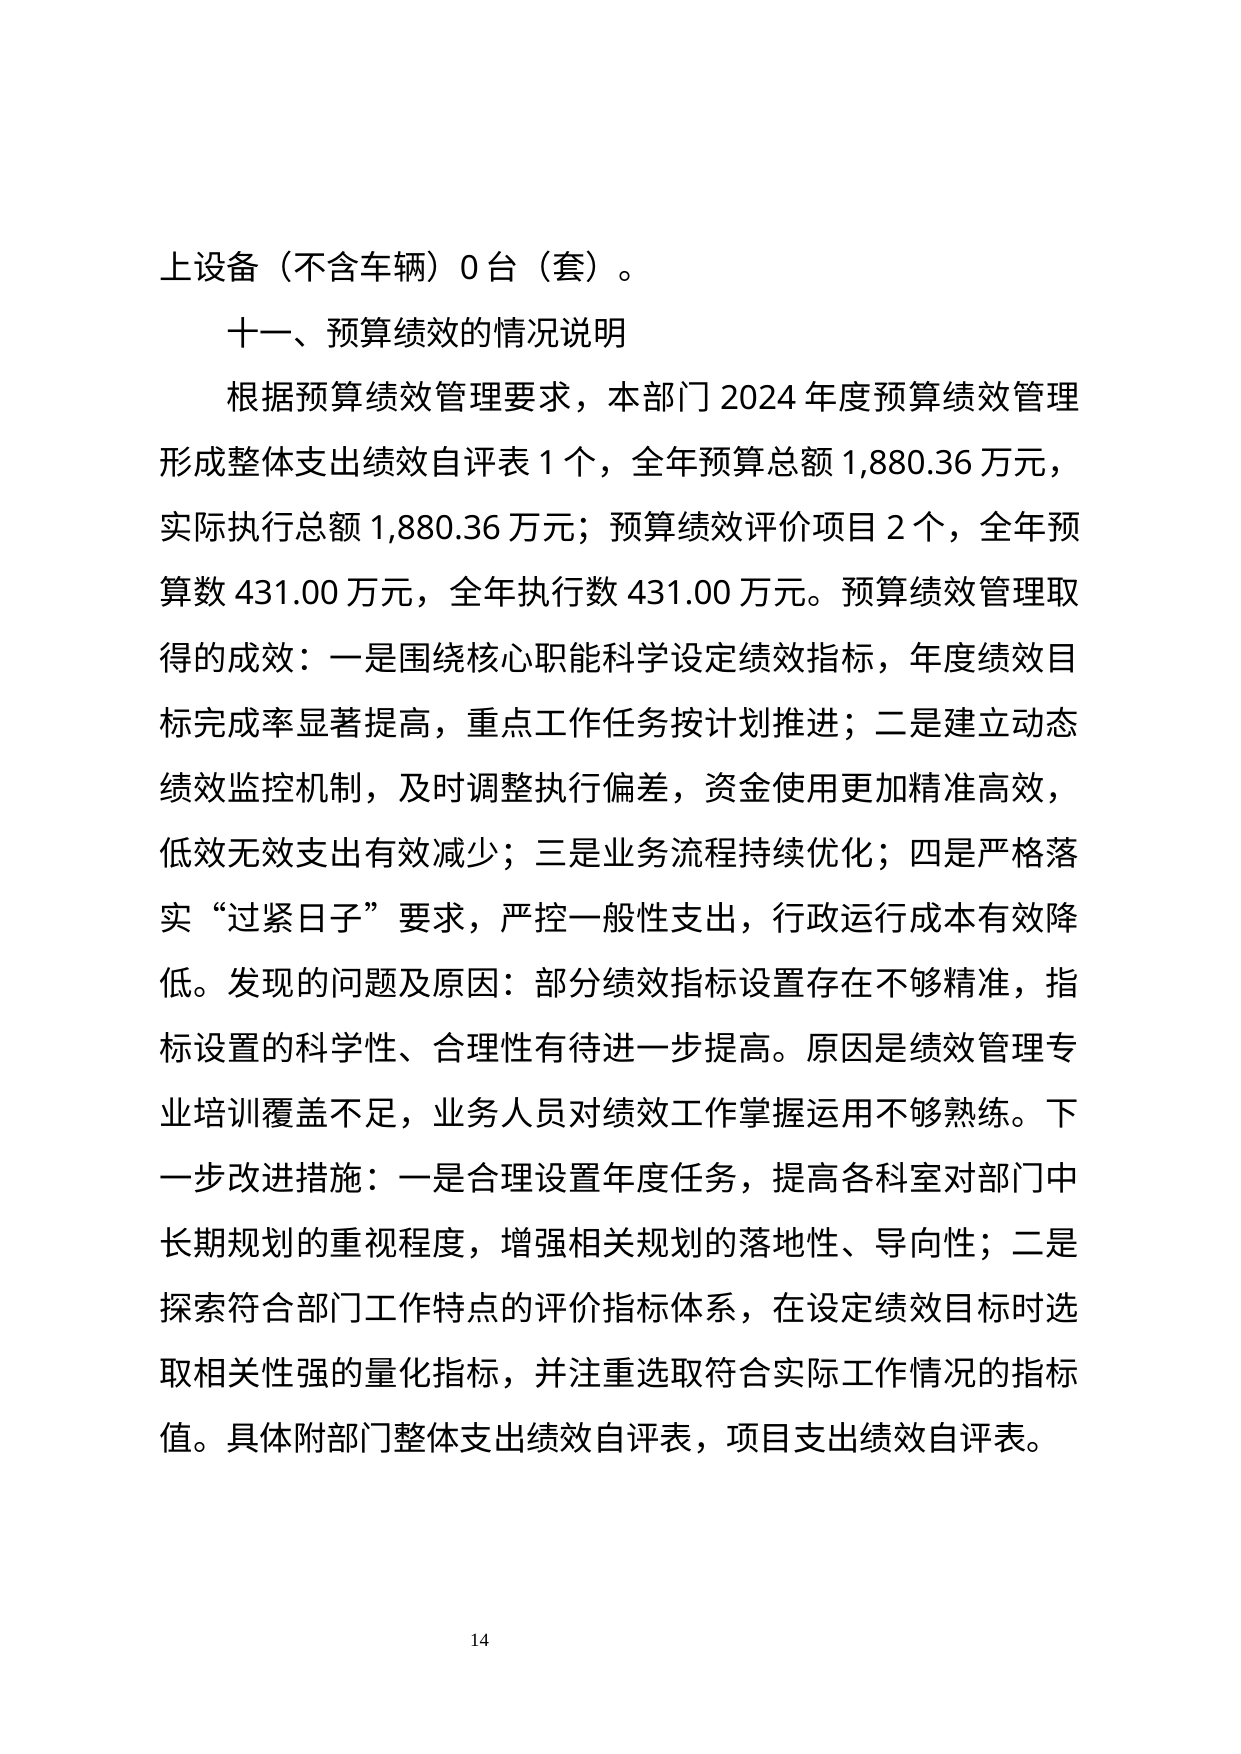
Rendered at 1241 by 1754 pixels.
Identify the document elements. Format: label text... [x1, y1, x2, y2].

text 根据预算绩效管理要求，本部门2024年度预算绩效管理形成整体支出绩效自评表1个，全年预算总额1,880.36万元，实际执行总额1,880.36万元；预算绩效评价项目2个，全年预算数431.00万元，全年执行数431.00万元。预算绩效管理取得的成效：一是围绕核心职能科学设定绩效指标，年度绩效目标完成率显著提高，重点工作任务按计划推进；二是建立动态绩效监控机制，及时调整执行偏差，资金使用更加精准高效，低效无效支出有效减少；三是业务流程持续优化；四是严格落实“过紧日子”要求，严控一般性支出，行政运行成本有效降低。发现的问题及原因：部分绩效指标设置存在不够精准，指标设置的科学性、合理性有待进一步提高。原因是绩效管理专业培训覆盖不足，业务人员对绩效工作掌握运用不够熟练。下一步改进措施：一是合理设置年度任务，提高各科室对部门中长期规划的重视程度，增强相关规划的落地性、导向性；二是探索符合部门工作特点的评价指标体系，在设定绩效目标时选取相关性强的量化指标，并注重选取符合实际工作情况的指标值。具体附部门整体支出绩效自评表，项目支出绩效自评表。 [159, 363, 1081, 1468]
text 十一、预算绩效的情况说明 [159, 298, 1081, 363]
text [159, 233, 1081, 298]
